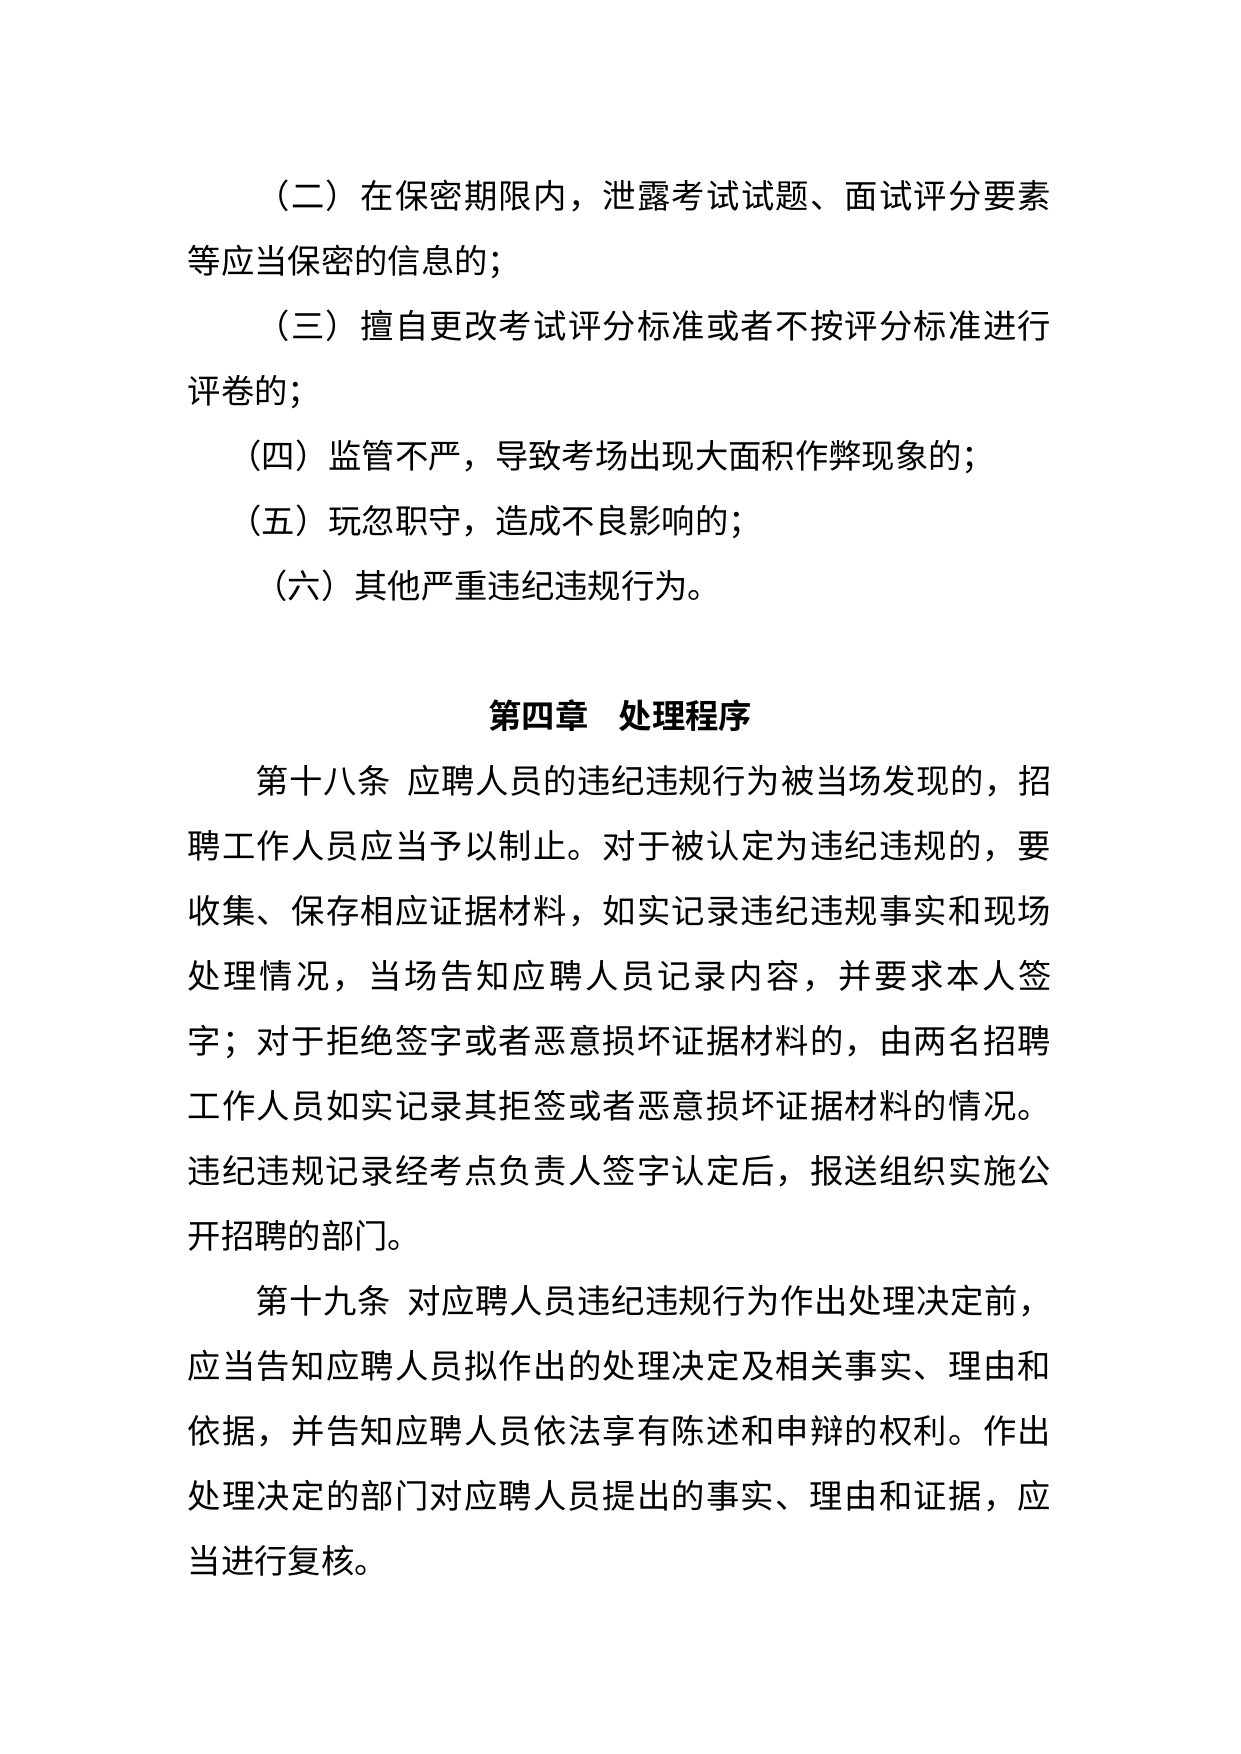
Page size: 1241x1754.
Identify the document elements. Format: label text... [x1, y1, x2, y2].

text 第十八条 应聘人员的违纪违规行为被当场发现的，招聘工作人员应当予以制止。对于被认定为违纪违规的，要收集、保存相应证据材料，如实记录违纪违规事实和现场处理情况，当场告知应聘人员记录内容，并要求本人签字；对于拒绝签字或者恶意损坏证据材料的，由两名招聘工作人员如实记录其拒签或者恶意损坏证据材料的情况。违纪违规记录经考点负责人签字认定后，报送组织实施公开招聘的部门。 [187, 747, 1053, 1267]
text （二）在保密期限内，泄露考试试题、面试评分要素等应当保密的信息的； [187, 162, 1053, 292]
text 第十九条 对应聘人员违纪违规行为作出处理决定前，应当告知应聘人员拟作出的处理决定及相关事实、理由和依据，并告知应聘人员依法享有陈述和申辩的权利。作出处理决定的部门对应聘人员提出的事实、理由和证据，应当进行复核。 [187, 1267, 1053, 1592]
text （六）其他严重违纪违规行为。 [187, 552, 1053, 617]
text （五）玩忽职守，造成不良影响的； [187, 487, 1053, 552]
text 第四章 处理程序 [187, 682, 1053, 747]
text （四）监管不严，导致考场出现大面积作弊现象的； [187, 422, 1053, 487]
text （三）擅自更改考试评分标准或者不按评分标准进行评卷的； [187, 292, 1053, 422]
